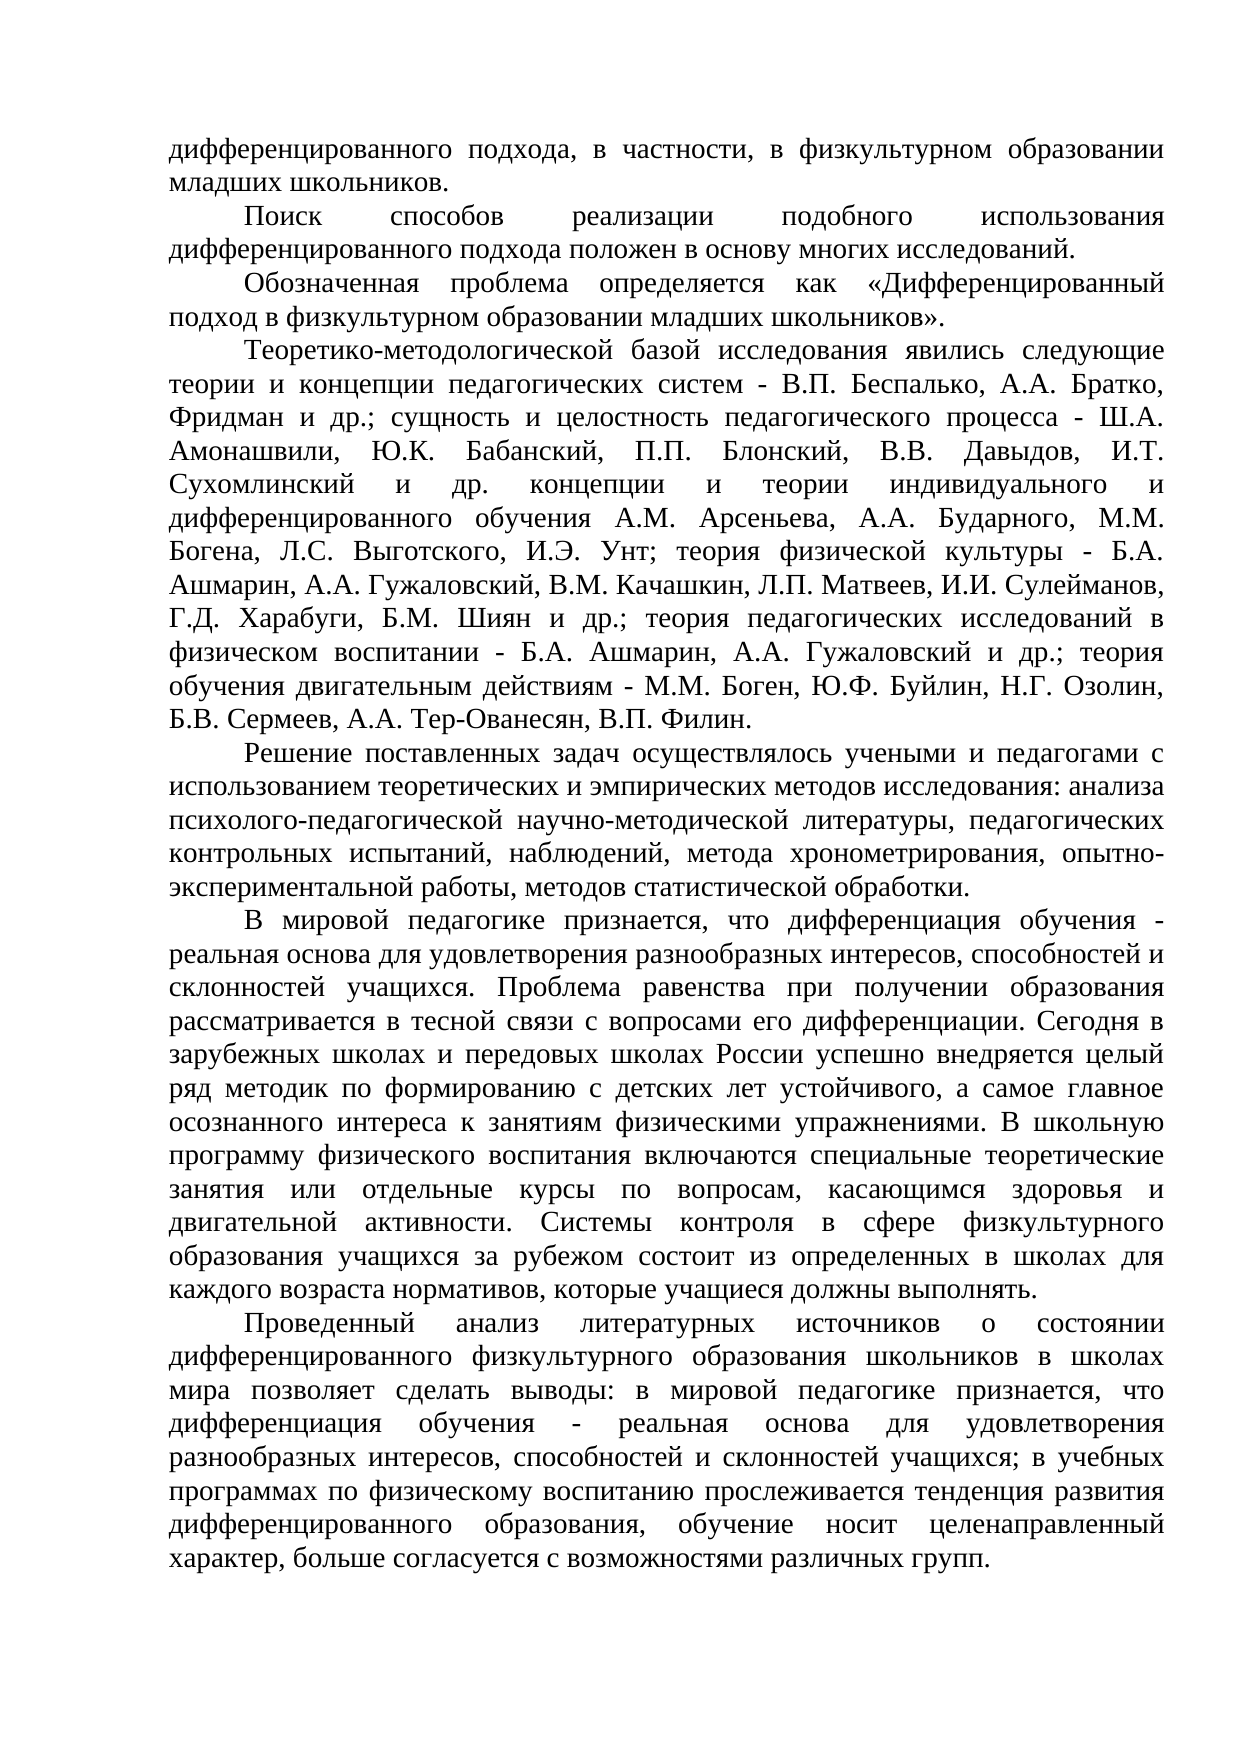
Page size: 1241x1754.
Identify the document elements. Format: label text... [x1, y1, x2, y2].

text Теоретико-методологической базой исследования явились следующие теории и концепции педагогических систем - В.П. Беспалько, А.А. Братко, Фридман и др.; сущность и целостность педагогического процесса - Ш.А. Амонашвили, Ю.К. Бабанский, П.П. Блонский, В.В. Давыдов, И.Т. Сухомлинский и др. концепции и теории индивидуального и дифференцированного обучения A.M. Арсеньева, А.А. Бударного, М.М. Богена, Л.С. Выготского, И.Э. Унт; теория физической культуры - Б.А. Ашмарин, А.А. Гужаловский, В.М. Качашкин, Л.П. Матвеев, И.И. Сулейманов, Г.Д. Харабуги, Б.М. Шиян и др.; теория педагогических исследований в физическом воспитании - Б.А. Ашмарин, А.А. Гужаловский и др.; теория обучения двигательным действиям - М.М. Боген, Ю.Ф. Буйлин, Н.Г. Озолин, Б.В. Сермеев, А.А. Тер-Ованесян, В.П. Филин. [169, 332, 1165, 735]
text Решение поставленных задач осуществлялось учеными и педагогами с использованием теоретических и эмпирических методов исследования: анализа психолого-педагогической научно-методической литературы, педагогических контрольных испытаний, наблюдений, метода хронометрирования, опытно-экспериментальной работы, методов статистической обработки. [169, 735, 1165, 902]
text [169, 131, 1165, 198]
text В мировой педагогике признается, что дифференциация обучения - реальная основа для удовлетворения разнообразных интересов, способностей и склонностей учащихся. Проблема равенства при получении образования рассматривается в тесной связи с вопросами его дифференциации. Сегодня в зарубежных школах и передовых школах России успешно внедряется целый ряд методик по формированию с детских лет устойчивого, а самое главное осознанного интереса к занятиям физическими упражнениями. В школьную программу физического воспитания включаются специальные теоретические занятия или отдельные курсы по вопросам, касающимся здоровья и двигательной активности. Системы контроля в сфере физкультурного образования учащихся за рубежом состоит из определенных в школах для каждого возраста нормативов, которые учащиеся должны выполнять. [169, 902, 1165, 1305]
text Обозначенная проблема определяется как «Дифференцированный подход в физкультурном образовании младших школьников». [169, 265, 1165, 332]
text Проведенный анализ литературных источников о состоянии дифференцированного физкультурного образования школьников в школах мира позволяет сделать выводы: в мировой педагогике признается, что дифференциация обучения - реальная основа для удовлетворения разнообразных интересов, способностей и склонностей учащихся; в учебных программах по физическому воспитанию прослеживается тенденция развития дифференцированного образования, обучение носит целенаправленный характер, больше согласуется с возможностями различных групп. [169, 1305, 1165, 1573]
text Поиск способов реализации подобного использования дифференцированного подхода положен в основу многих исследований. [169, 198, 1165, 265]
